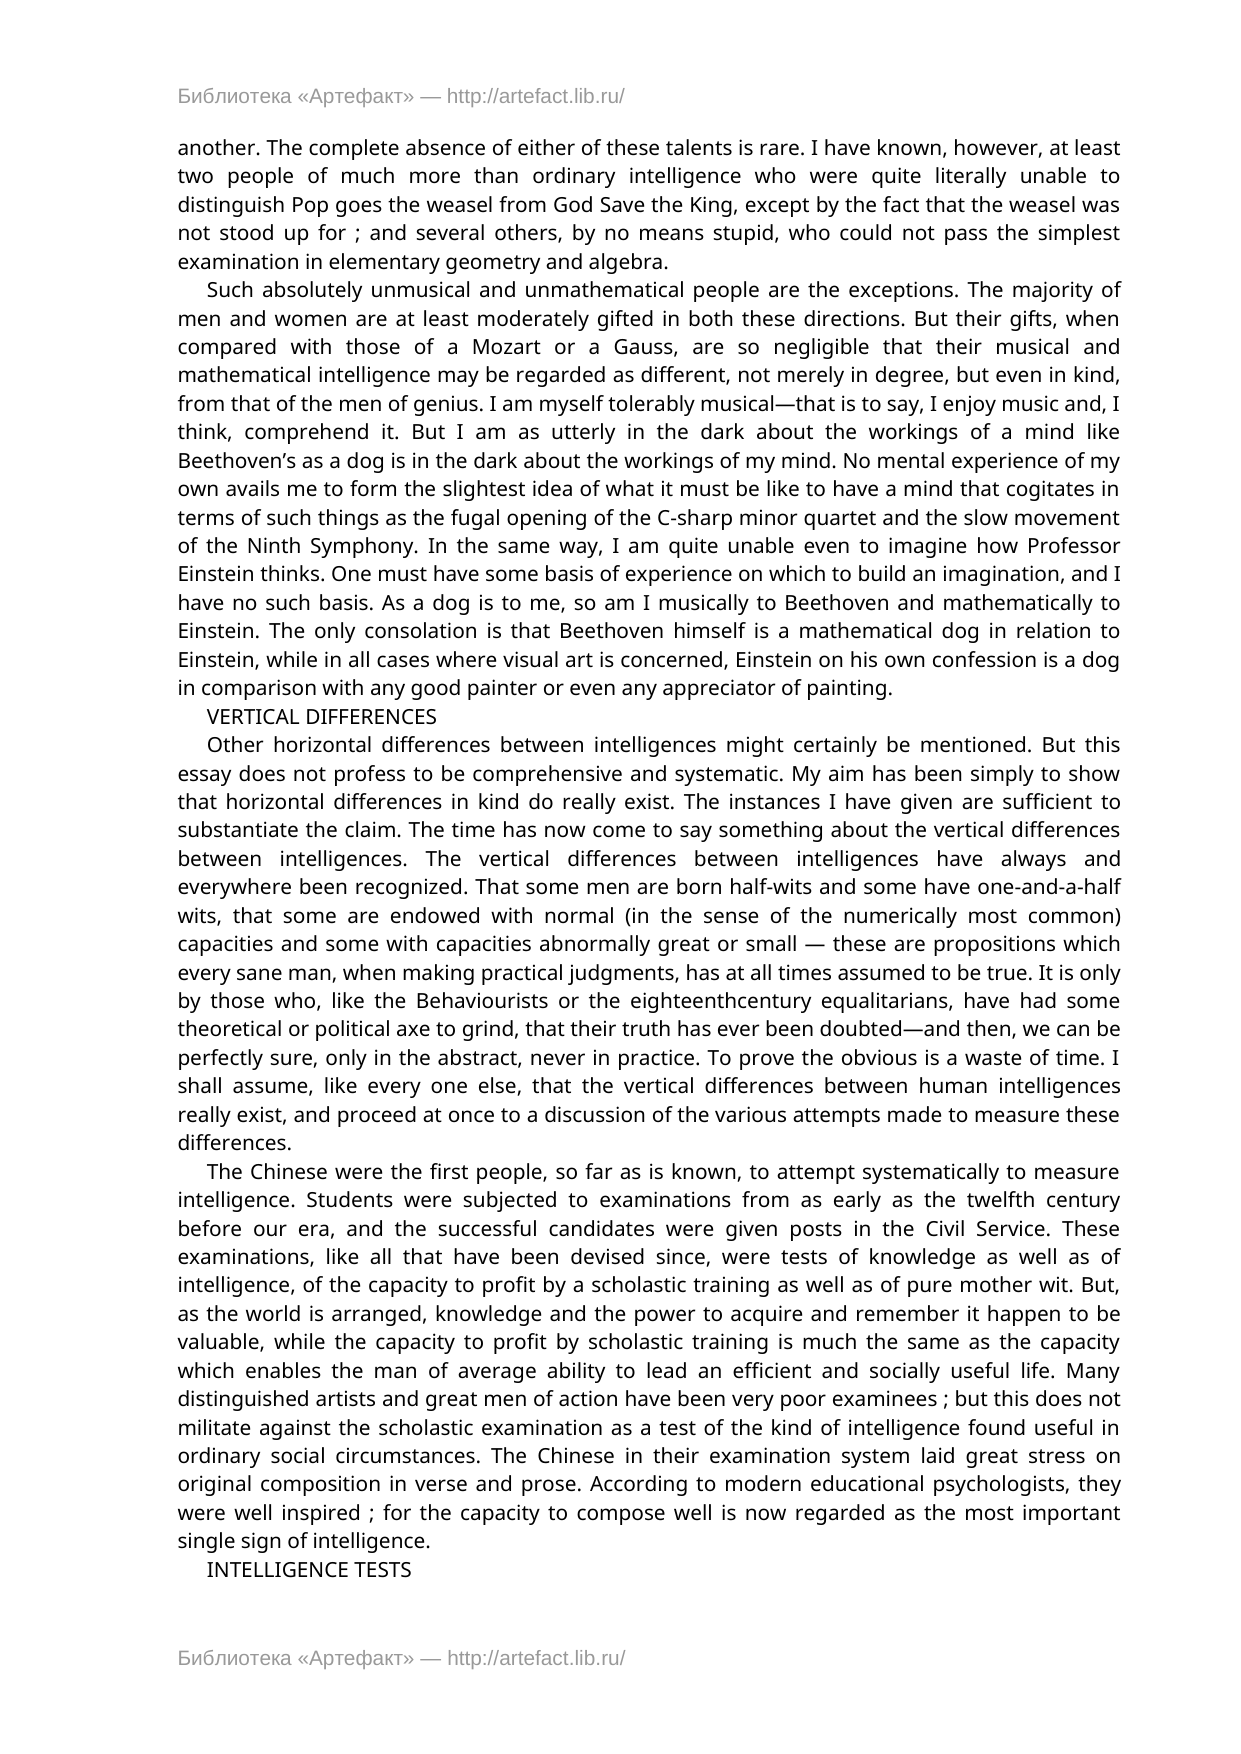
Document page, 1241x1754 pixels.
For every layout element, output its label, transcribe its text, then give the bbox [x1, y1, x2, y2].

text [177, 133, 1122, 275]
text The Chinese were the first people, so far as is known, to attempt systematically to measure intelligence. Students were subjected to examinations from as early as the twelfth century before our era, and the successful candidates were given posts in the Civil Service. These examinations, like all that have been devised since, were tests of knowledge as well as of intelligence, of the capacity to profit by a scholastic training as well as of pure mother wit. But, as the world is arranged, knowledge and the power to acquire and remember it happen to be valuable, while the capacity to profit by scholastic training is much the same as the capacity which enables the man of average ability to lead an efficient and socially useful life. Many distinguished artists and great men of action have been very poor examinees ; but this does not militate against the scholastic examination as a test of the kind of intelligence found useful in ordinary social circumstances. The Chinese in their examination system laid great stress on original composition in verse and prose. According to modern educational psychologists, they were well inspired ; for the capacity to compose well is now regarded as the most important single sign of intelligence. [177, 1157, 1122, 1555]
subtitle VERTICAL DIFFERENCES [177, 702, 1122, 730]
subtitle INTELLIGENCE TESTS [177, 1555, 1122, 1583]
text Such absolutely unmusical and unmathematical people are the exceptions. The majority of men and women are at least moderately gifted in both these directions. But their gifts, when compared with those of a Mozart or a Gauss, are so negligible that their musical and mathematical intelligence may be regarded as different, not merely in degree, but even in kind, from that of the men of genius. I am myself tolerably musical—that is to say, I enjoy music and, I think, comprehend it. But I am as utterly in the dark about the workings of a mind like Beethoven’s as a dog is in the dark about the workings of my mind. No mental experience of my own avails me to form the slightest idea of what it must be like to have a mind that cogitates in terms of such things as the fugal opening of the C-sharp minor quartet and the slow movement of the Ninth Symphony. In the same way, I am quite unable even to imagine how Professor Einstein thinks. One must have some basis of experience on which to build an imagination, and I have no such basis. As a dog is to me, so am I musically to Beethoven and mathematically to Einstein. The only consolation is that Beethoven himself is a mathematical dog in relation to Einstein, while in all cases where visual art is concerned, Einstein on his own confession is a dog in comparison with any good painter or even any appreciator of painting. [177, 275, 1122, 702]
text Other horizontal differences between intelligences might certainly be mentioned. But this essay does not profess to be comprehensive and systematic. My aim has been simply to show that horizontal differences in kind do really exist. The instances I have given are sufficient to substantiate the claim. The time has now come to say something about the vertical differences between intelligences. The vertical differences between intelligences have always and everywhere been recognized. That some men are born half-wits and some have one-and-a-half wits, that some are endowed with normal (in the sense of the numerically most common) capacities and some with capacities abnormally great or small — these are propositions which every sane man, when making practical judgments, has at all times assumed to be true. It is only by those who, like the Behaviourists or the eighteenthcentury equalitarians, have had some theoretical or political axe to grind, that their truth has ever been doubted—and then, we can be perfectly sure, only in the abstract, never in practice. To prove the obvious is a waste of time. I shall assume, like every one else, that the vertical differences between human intelligences really exist, and proceed at once to a discussion of the various attempts made to measure these differences. [177, 730, 1122, 1157]
